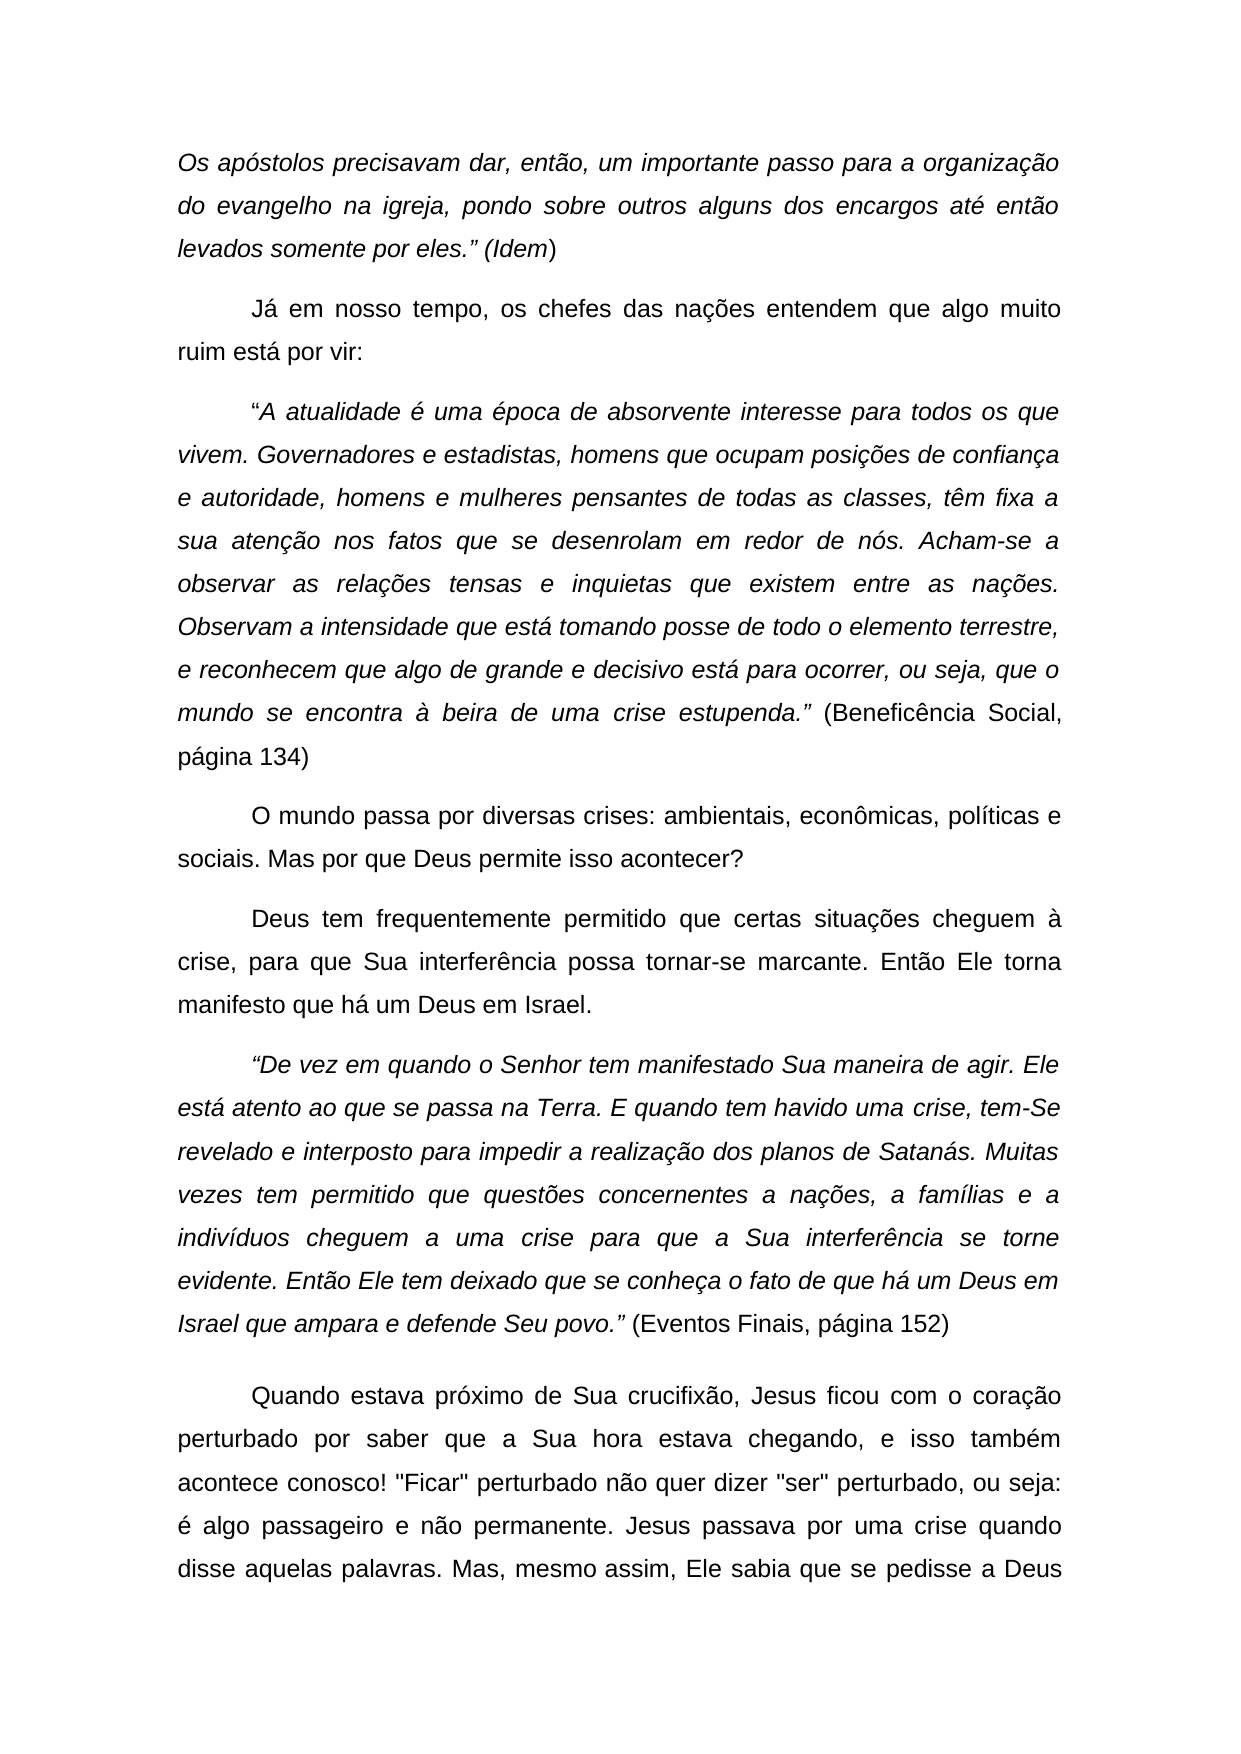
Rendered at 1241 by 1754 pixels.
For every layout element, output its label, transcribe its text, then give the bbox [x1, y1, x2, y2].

text Já em nosso tempo, os chefes das nações entendem que algo muito ruim está por vir: [177, 294, 1063, 366]
text “A atualidade é uma época de absorvente interesse para todos os que vivem. Governadores e estadistas, homens que ocupam posições de confiança e autoridade, homens e mulheres pensantes de todas as classes, têm fixa a sua atenção nos fatos que se desenrolam em redor de nós. Acham-se a observar as relações tensas e inquietas que existem entre as nações. Observam a intensidade que está tomando posse de todo o elemento terrestre, e reconhecem que algo de grande e decisivo está para ocorrer, ou seja, que o mundo se encontra à beira de uma crise estupenda.” (Beneficência Social, página 134) [177, 397, 1063, 770]
text “De vez em quando o Senhor tem manifestado Sua maneira de agir. Ele está atento ao que se passa na Terra. E quando tem havido uma crise, tem-Se revelado e interposto para impedir a realização dos planos de Satanás. Muitas vezes tem permitido que questões concernentes a nações, a famílias e a indivíduos cheguem a uma crise para que a Sua interferência se torne evidente. Então Ele tem deixado que se conheça o fato de que há um Deus em Israel que ampara e defende Seu povo.” (Eventos Finais, página 152) [177, 1050, 1063, 1338]
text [177, 148, 1063, 263]
text Deus tem frequentemente permitido que certas situações cheguem à crise, para que Sua interferência possa tornar-se marcante. Então Ele torna manifesto que há um Deus em Israel. [177, 904, 1063, 1019]
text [177, 1381, 1063, 1583]
text O mundo passa por diversas crises: ambientais, econômicas, políticas e sociais. Mas por que Deus permite isso acontecer? [177, 801, 1063, 873]
